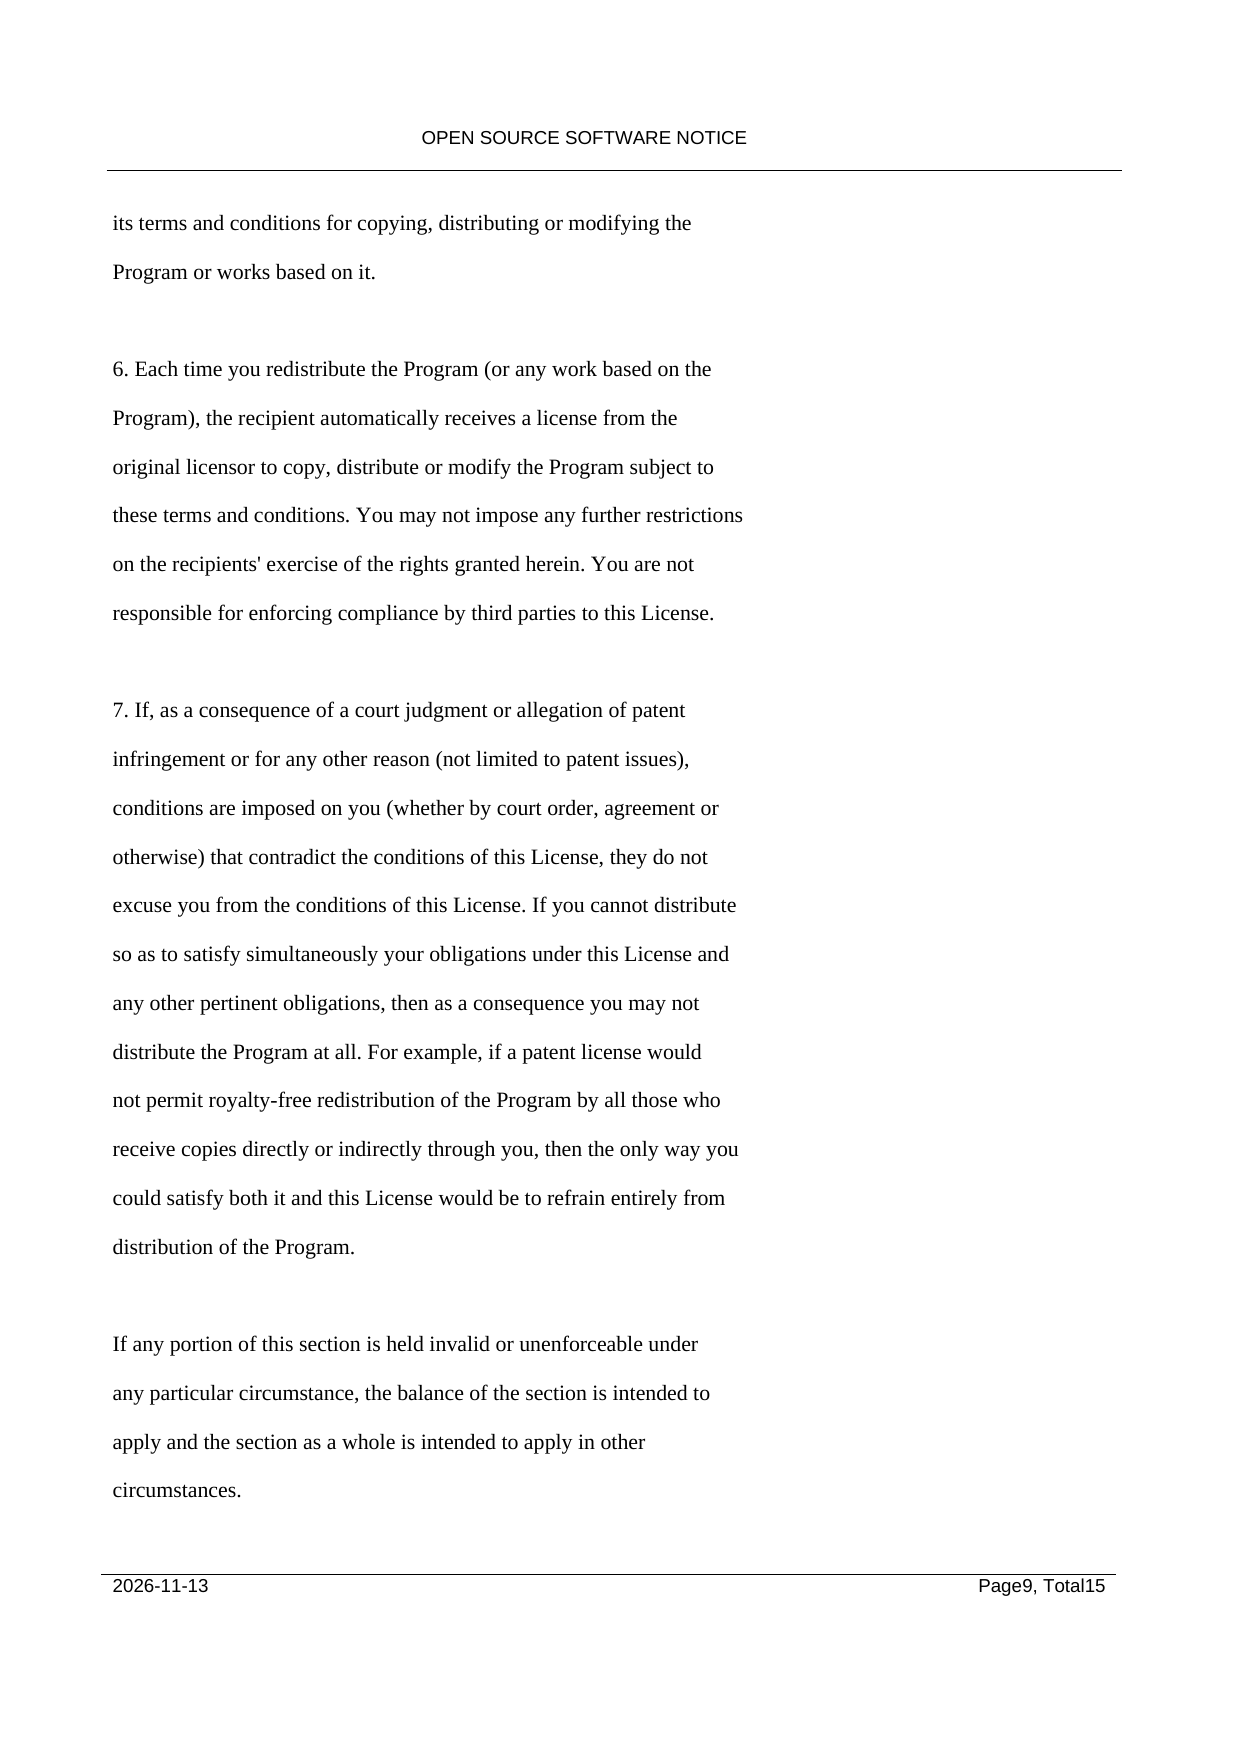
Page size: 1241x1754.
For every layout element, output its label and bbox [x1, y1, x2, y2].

text [112, 206, 1128, 1506]
